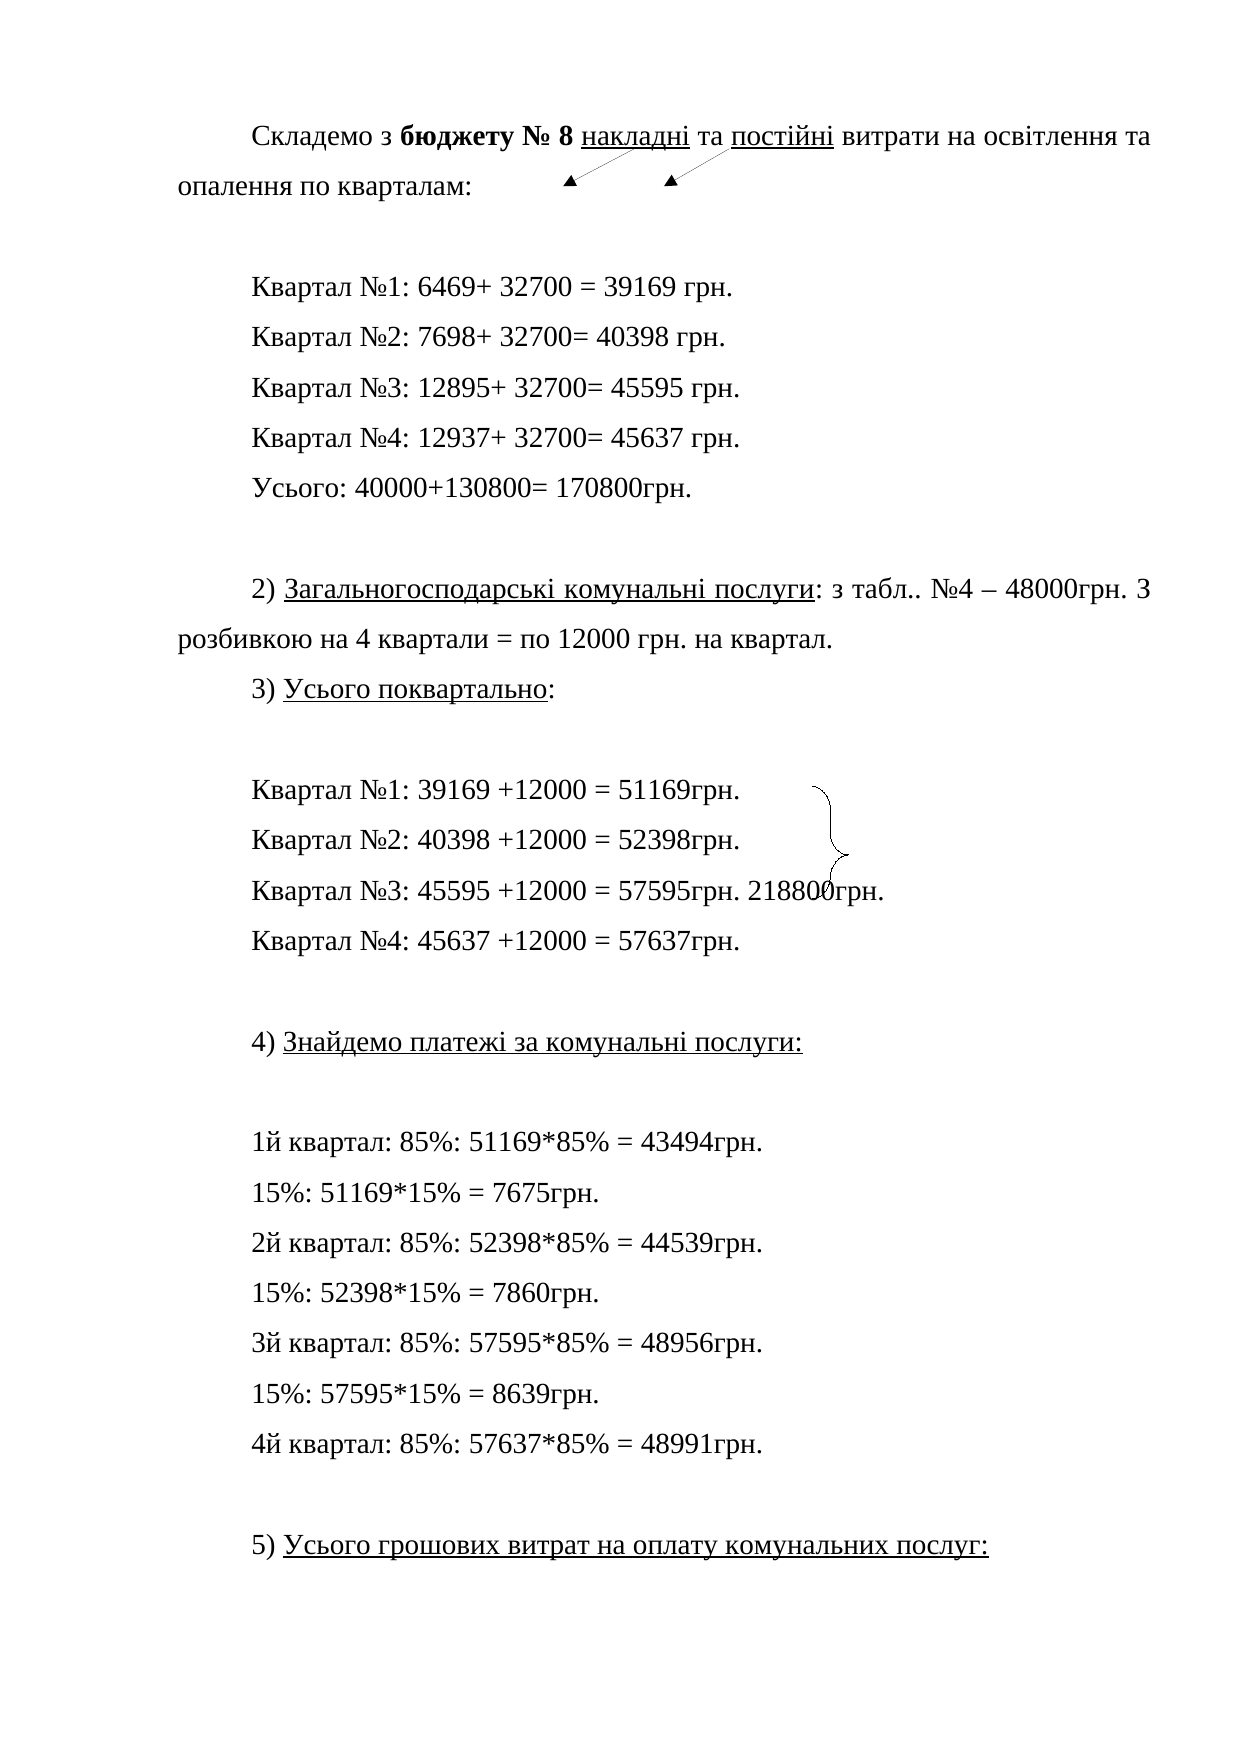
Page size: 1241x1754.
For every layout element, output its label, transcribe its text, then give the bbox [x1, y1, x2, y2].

text 15%: 57595*15% = 8639грн. [177, 1376, 1152, 1409]
text 3й квартал: 85%: 57595*85% = 48956грн. [177, 1326, 1152, 1359]
text Квартал №4: 45637 +12000 = 57637грн. [177, 923, 1152, 957]
text Квартал №1: 39169 +12000 = 51169грн. [177, 772, 1152, 806]
text 15%: 52398*15% = 7860грн. [177, 1275, 1152, 1309]
text 15%: 51169*15% = 7675грн. [177, 1175, 1152, 1208]
text 1й квартал: 85%: 51169*85% = 43494грн. [177, 1124, 1152, 1158]
text Квартал №2: 40398 +12000 = 52398грн. [177, 822, 1152, 856]
text Складемо з бюджету № 8 накладні та постійні витрати на освітлення та опалення по кварталам: [177, 118, 1152, 202]
text 4й квартал: 85%: 57637*85% = 48991грн. [177, 1426, 1152, 1460]
text 2) Загальногосподарські комунальні послуги: з табл.. №4 – 48000грн. З розбивкою на 4 квартали = по 12000 грн. на квартал. [177, 571, 1152, 655]
text Усього: 40000+130800= 170800грн. [177, 470, 1152, 504]
text Квартал №2: 7698+ 32700= 40398 грн. [177, 319, 1152, 353]
text 3) Усього поквартально: [177, 672, 1152, 705]
text Квартал №3: 45595 +12000 = 57595грн. 218800грн. [177, 873, 1152, 906]
text 5) Усього грошових витрат на оплату комунальних послуг: [177, 1527, 1152, 1560]
text Квартал №4: 12937+ 32700= 45637 грн. [177, 420, 1152, 453]
text Квартал №3: 12895+ 32700= 45595 грн. [177, 370, 1152, 403]
text Квартал №1: 6469+ 32700 = 39169 грн. [177, 269, 1152, 303]
text 2й квартал: 85%: 52398*85% = 44539грн. [177, 1225, 1152, 1258]
text 4) Знайдемо платежі за комунальні послуги: [177, 1024, 1152, 1057]
